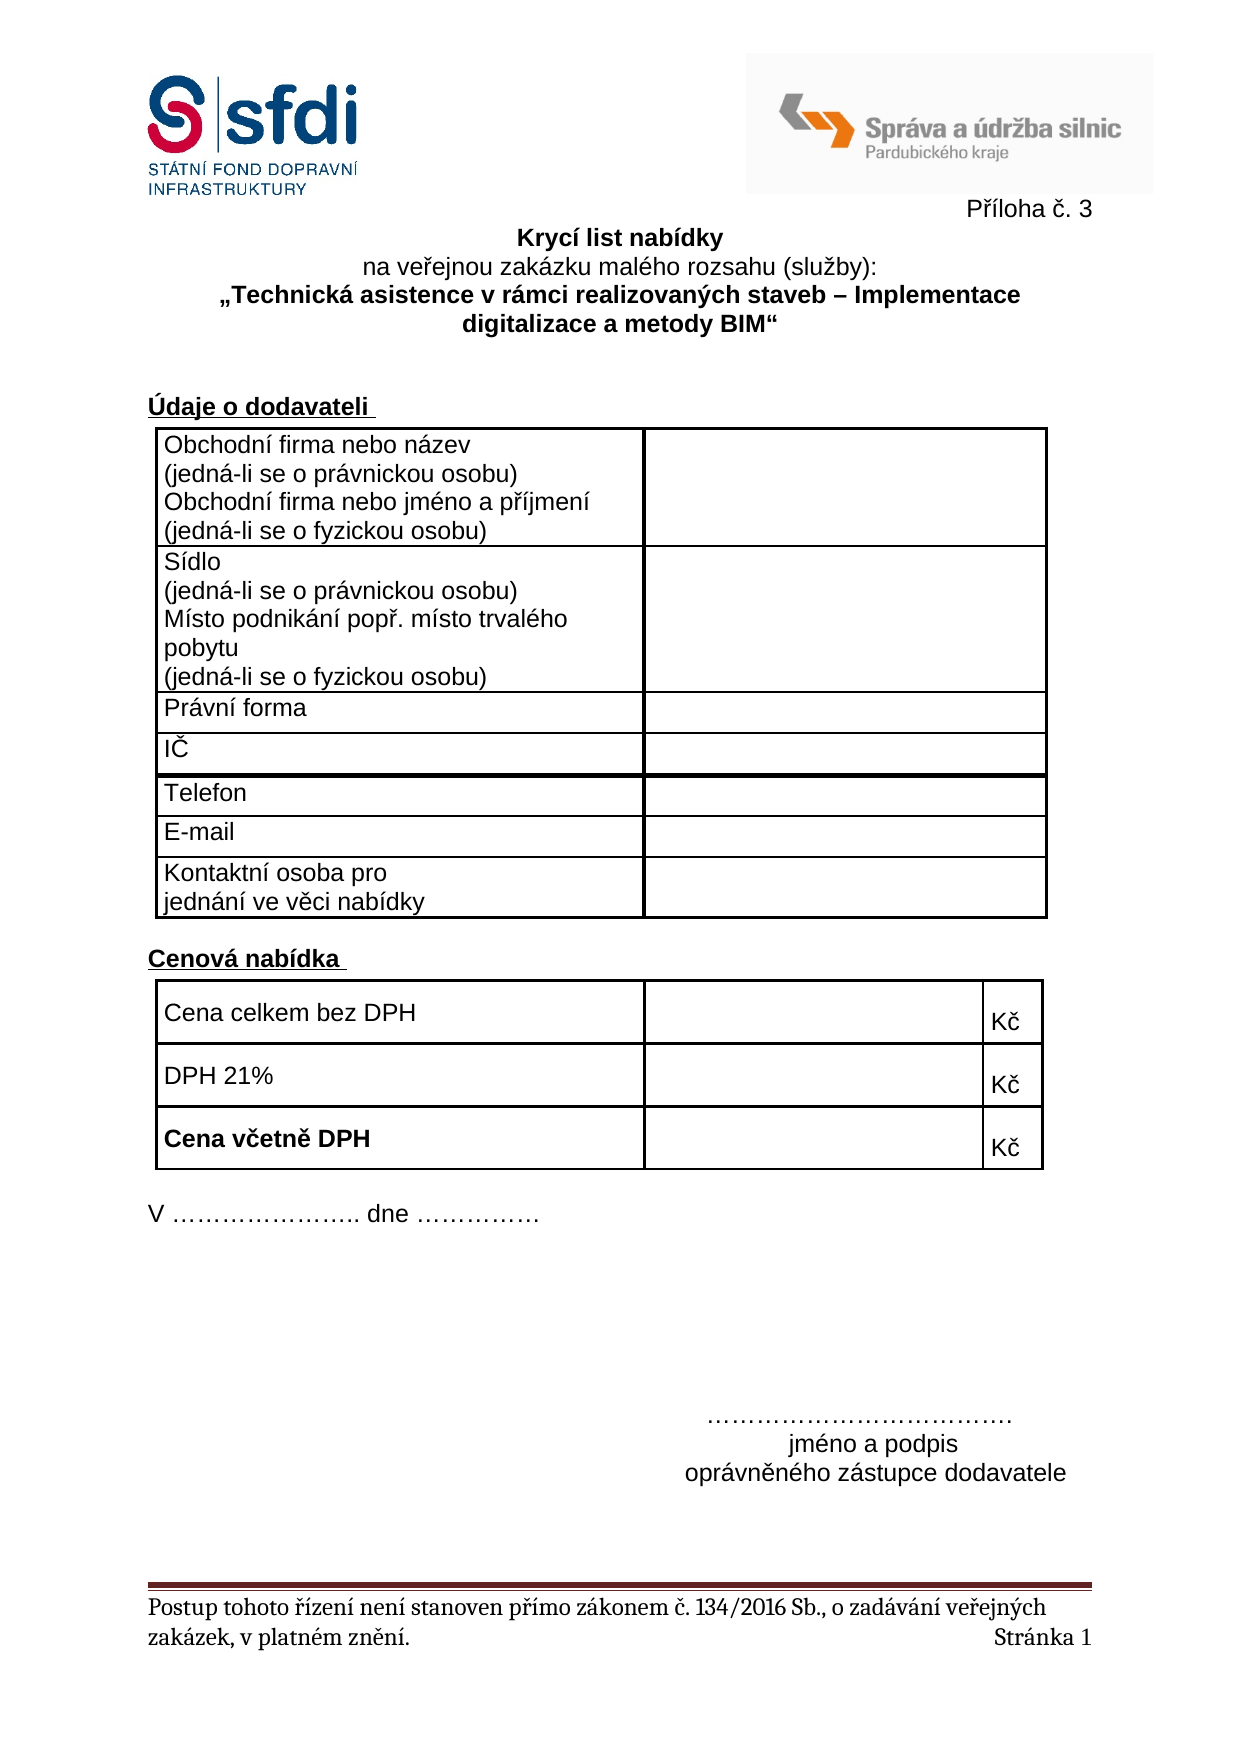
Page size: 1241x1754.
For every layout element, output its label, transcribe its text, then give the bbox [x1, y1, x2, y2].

text V ………………….. dne …………… [148, 1199, 1092, 1228]
subtitle Údaje o dodavateli [148, 392, 1092, 420]
table_cell [646, 1045, 982, 1105]
table_cell Cena včetně DPH [158, 1108, 643, 1168]
table_header Kč [984, 982, 1041, 1042]
table_cell Telefon [158, 778, 642, 815]
table_header Obchodní firma nebo název (jedná-li se o právnickou osobu) Obchodní firma nebo jméno a příjmení (jedná-li se o fyzickou osobu) [158, 430, 642, 545]
table_cell Kontaktní osoba pro jednání ve věci nabídky [158, 858, 642, 916]
table_header Cena celkem bez DPH [158, 982, 643, 1042]
table_cell Sídlo (jedná-li se o právnickou osobu) Místo podnikání popř. místo trvalého pobytu (jedná-li se o fyzickou osobu) [158, 547, 642, 691]
text „Technická asistence v rámci realizovaných staveb – Implementace digitalizace a metody BIM“ [148, 280, 1092, 338]
table_cell IČ [158, 734, 642, 773]
table_cell [646, 1108, 982, 1168]
table_cell Právní forma [158, 693, 642, 732]
text oprávněného zástupce dodavatele [590, 1458, 1092, 1486]
text na veřejnou zakázku malého rozsahu (služby): [148, 252, 1092, 280]
table_cell [646, 817, 1045, 856]
table_cell Kč [984, 1108, 1041, 1168]
subtitle Cenová nabídka [148, 944, 1092, 972]
table_header [646, 430, 1045, 545]
table_header [646, 982, 982, 1042]
text Krycí list nabídky [148, 223, 1092, 252]
table_cell [646, 858, 1045, 916]
table_cell [646, 778, 1045, 815]
table_cell DPH 21% [158, 1045, 643, 1105]
text jméno a podpis [590, 1429, 1092, 1458]
table_cell [646, 693, 1045, 732]
table_cell [646, 734, 1045, 773]
table_cell Kč [984, 1045, 1041, 1105]
picture [746, 53, 1154, 194]
table_cell [646, 547, 1045, 691]
table_cell E-mail [158, 817, 642, 856]
text ………………………………. [664, 1400, 1092, 1429]
picture [147, 73, 358, 195]
